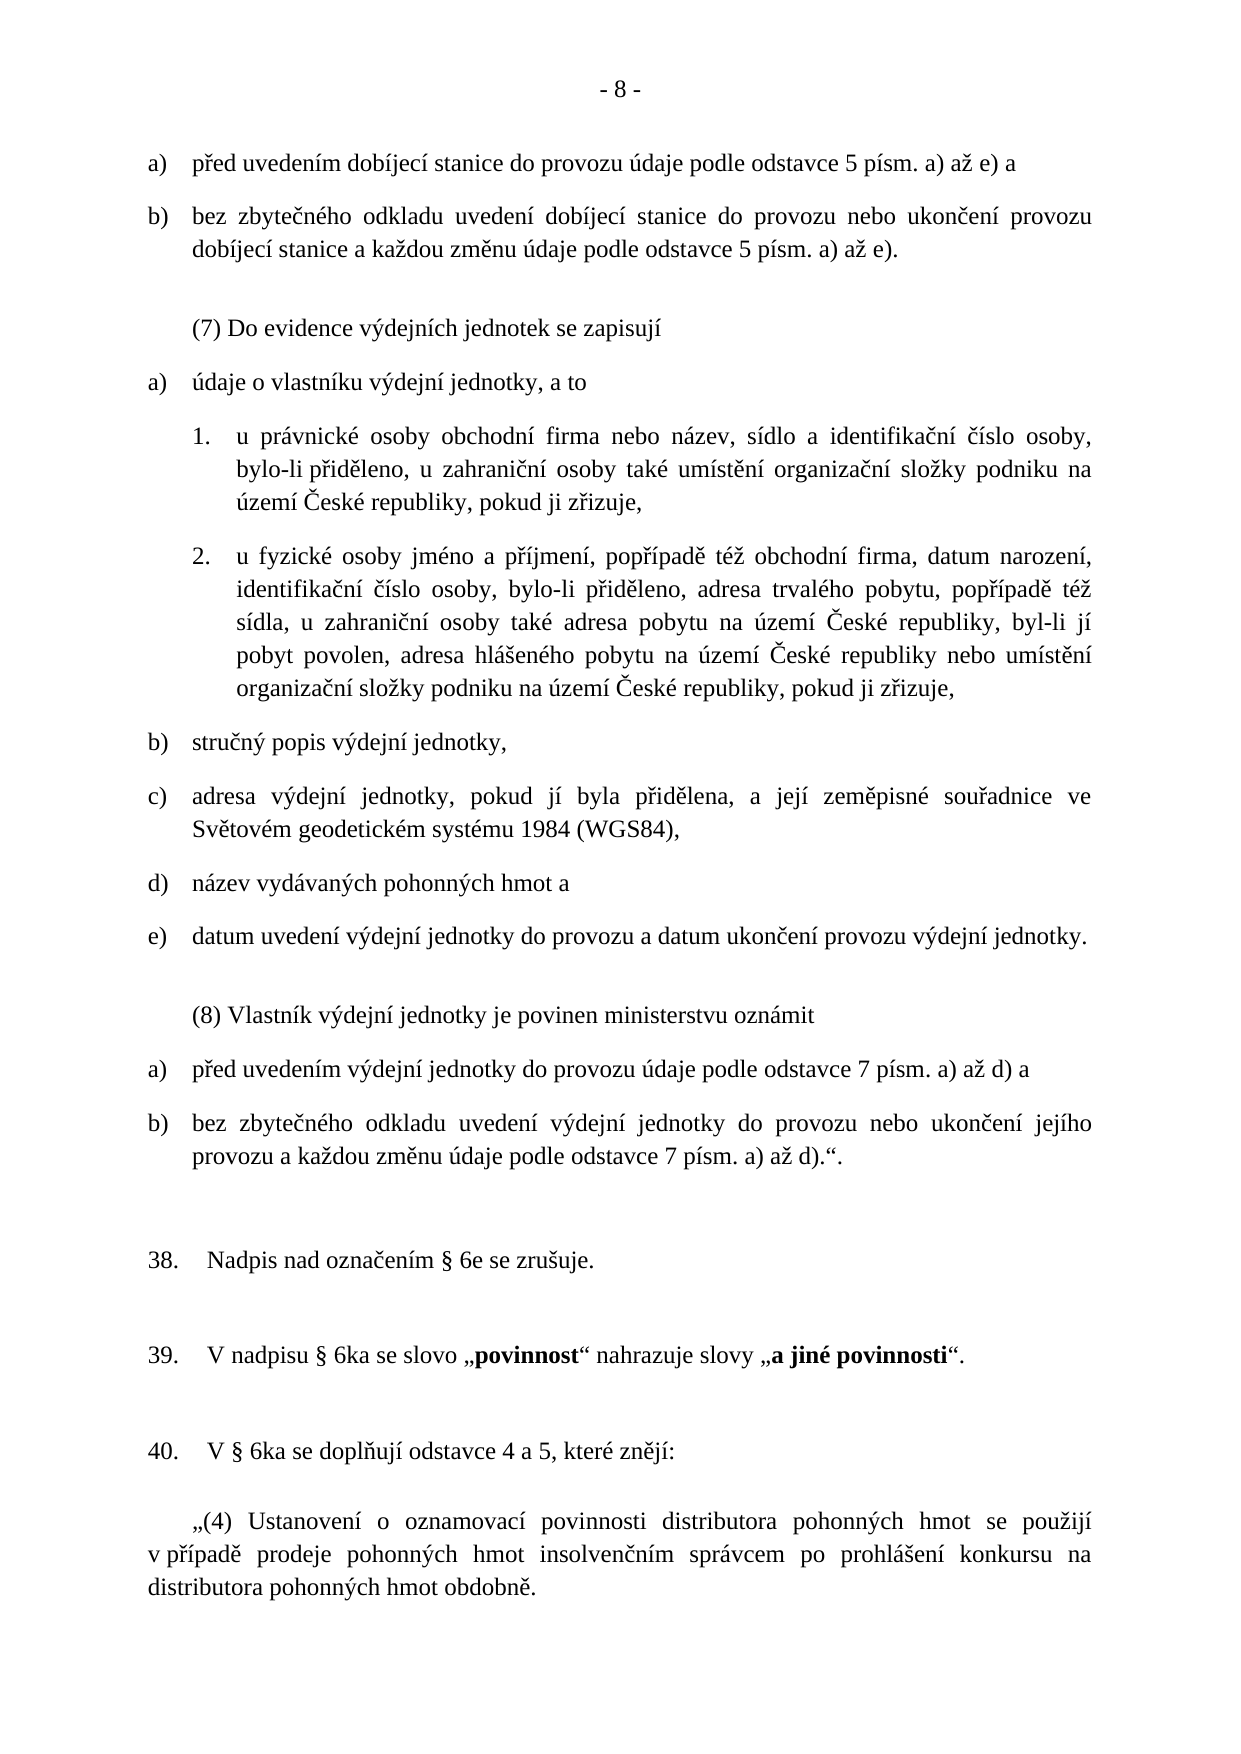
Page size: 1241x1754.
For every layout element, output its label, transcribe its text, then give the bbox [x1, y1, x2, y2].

text (7) Do evidence výdejních jednotek se zapisují [148, 313, 1093, 342]
list údaje o vlastníku výdejní jednotky, a to [148, 367, 1093, 396]
text adresa výdejní jednotky, pokud jí byla přidělena, a její zeměpisné souřadnice ve Světovém geodetickém systému 1984 (WGS84), [148, 781, 1093, 842]
list bez zbytečného odkladu uvedení výdejní jednotky do provozu nebo ukončení jejího provozu a každou změnu údaje podle odstavce 7 písm. a) až d).“. [148, 1108, 1093, 1170]
list bez zbytečného odkladu uvedení dobíjecí stanice do provozu nebo ukončení provozu dobíjecí stanice a každou změnu údaje podle odstavce 5 písm. a) až e). [148, 201, 1093, 263]
text u právnické osoby obchodní firma nebo název, sídlo a identifikační číslo osoby, bylo-li přiděleno, u zahraniční osoby také umístění organizační složky podniku na území České republiky, pokud ji zřizuje, [192, 421, 1093, 516]
text (8) Vlastník výdejní jednotky je povinen ministerstvu oznámit [148, 1000, 1093, 1029]
text datum uvedení výdejní jednotky do provozu a datum ukončení provozu výdejní jednotky. [148, 921, 1093, 950]
list před uvedením dobíjecí stanice do provozu údaje podle odstavce 5 písm. a) až e) a [148, 148, 1093, 176]
list před uvedením výdejní jednotky do provozu údaje podle odstavce 7 písm. a) až d) a [148, 1054, 1093, 1083]
text u fyzické osoby jméno a příjmení, popřípadě též obchodní firma, datum narození, identifikační číslo osoby, bylo-li přiděleno, adresa trvalého pobytu, popřípadě též sídla, u zahraniční osoby také adresa pobytu na území České republiky, byl-li jí pobyt povolen, adresa hlášeného pobytu na území České republiky nebo umístění organizační složky podniku na území České republiky, pokud ji zřizuje, [192, 541, 1093, 702]
text „(4) Ustanovení o oznamovací povinnosti distributora pohonných hmot se použijí v případě prodeje pohonných hmot insolvenčním správcem po prohlášení konkursu na distributora pohonných hmot obdobně. [148, 1506, 1093, 1601]
text stručný popis výdejní jednotky, [148, 727, 1093, 756]
text název vydávaných pohonných hmot a [148, 868, 1093, 896]
text V § 6ka se doplňují odstavce 4 a 5, které znějí: [148, 1436, 1093, 1465]
text V nadpisu § 6ka se slovo „povinnost“ nahrazuje slovy „a jiné povinnosti“. [148, 1340, 1093, 1369]
text Nadpis nad označením § 6e se zrušuje. [148, 1245, 1093, 1274]
